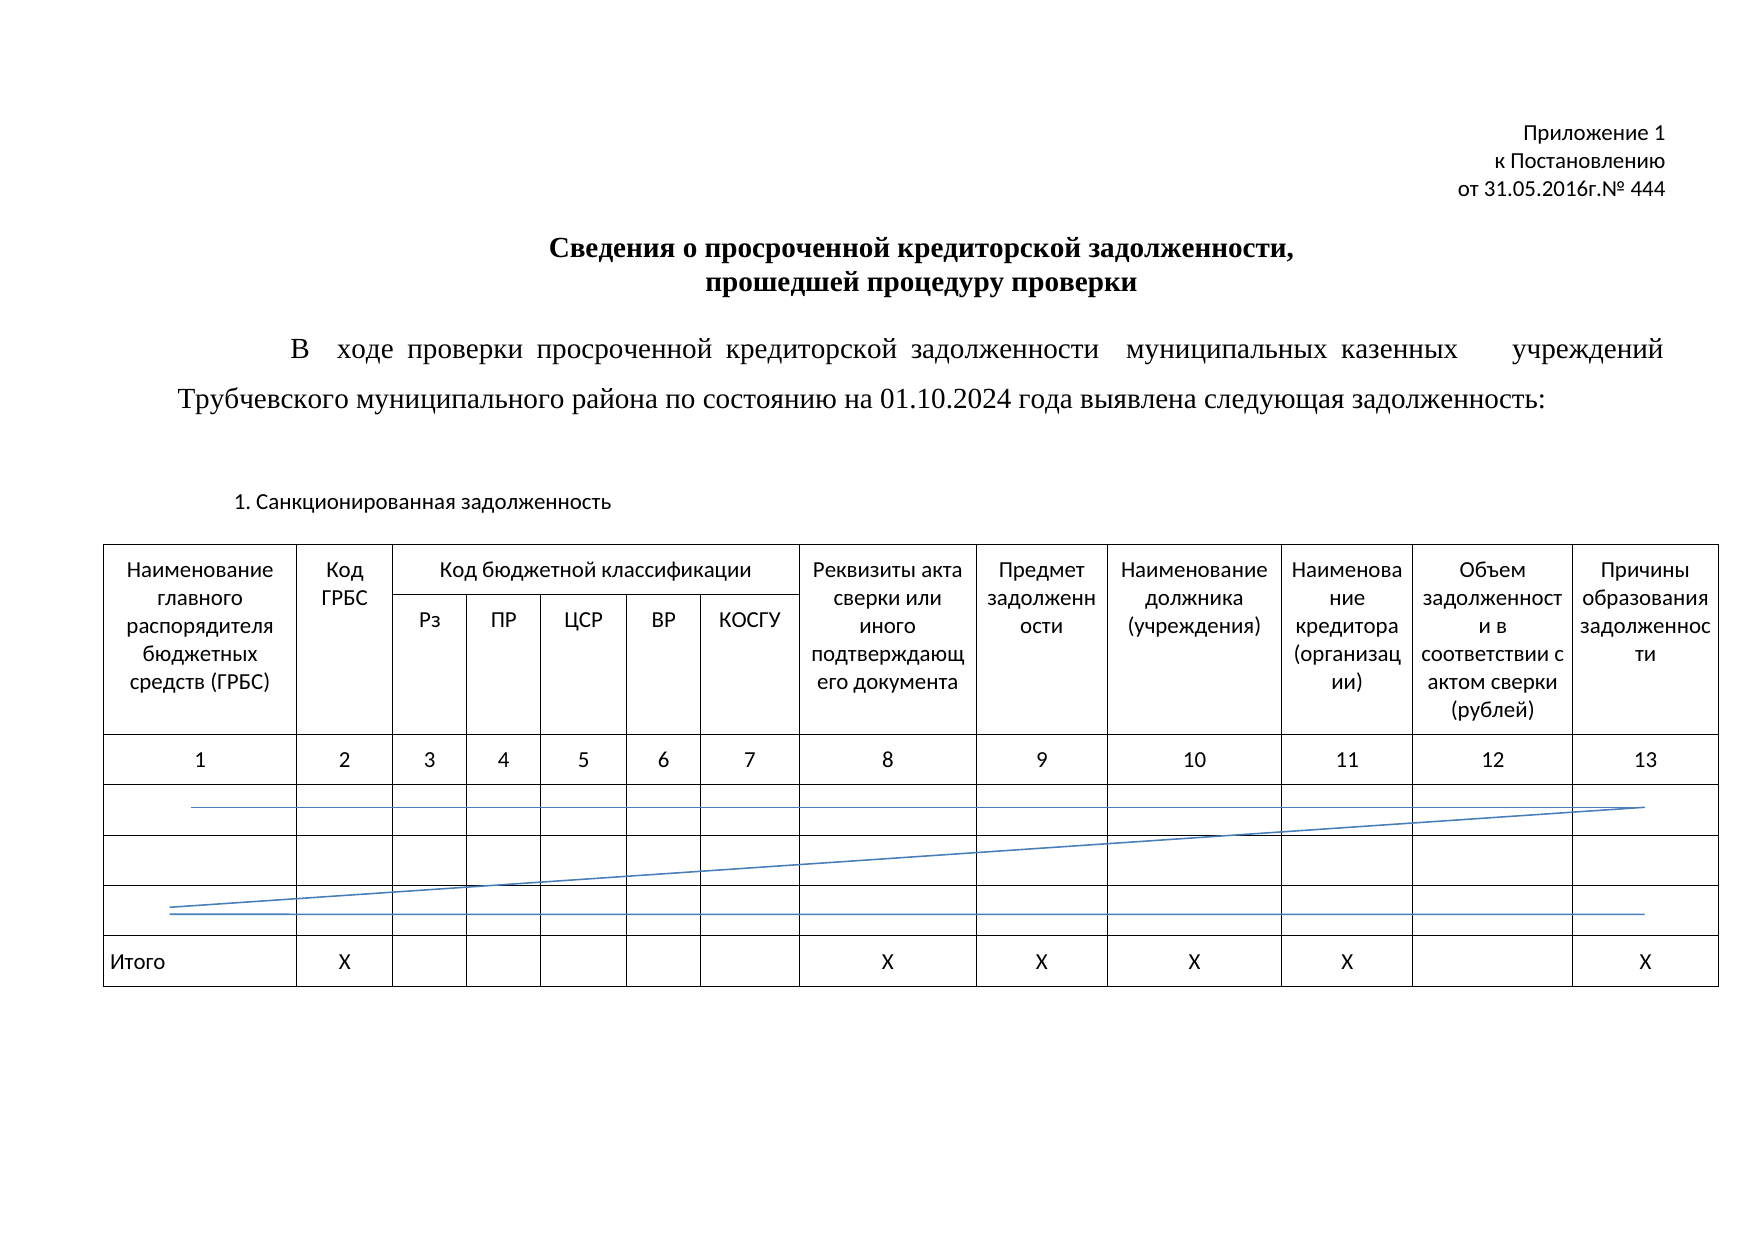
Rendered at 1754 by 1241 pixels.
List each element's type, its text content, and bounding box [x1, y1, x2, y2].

table_cell [393, 785, 466, 807]
table_cell [1108, 808, 1281, 834]
table_cell [800, 836, 976, 863]
table_cell X [1573, 936, 1718, 986]
table_cell [467, 808, 540, 834]
table_cell [297, 785, 392, 807]
table_cell [541, 808, 626, 834]
table_cell [467, 916, 540, 935]
table_cell [297, 808, 392, 834]
table_cell [977, 916, 1107, 935]
table_cell [627, 785, 700, 807]
table_cell [627, 916, 700, 935]
table_cell КОСГУ [701, 595, 799, 734]
table_cell [467, 836, 540, 885]
table_cell [627, 836, 700, 875]
table_cell X [1108, 936, 1281, 986]
table_cell [541, 886, 626, 913]
table_header Наименование главного распорядителя бюджетных средств (ГРБС) [104, 545, 296, 734]
table_cell 2 [297, 735, 392, 784]
table_cell 12 [1413, 735, 1572, 784]
table_cell [1413, 808, 1572, 822]
table_cell ПР [467, 595, 540, 734]
table_cell [393, 886, 457, 891]
table_cell [1108, 785, 1281, 807]
table_cell [467, 936, 540, 986]
table_cell [393, 936, 466, 986]
table_cell [701, 866, 799, 885]
table_cell Итого [104, 936, 296, 986]
table_cell ЦСР [541, 595, 626, 734]
table_header Реквизиты акта сверки или иного подтверждающего документа [800, 545, 976, 734]
table_cell [627, 936, 700, 986]
table_cell [1108, 836, 1281, 885]
text В ходе проверки просроченной кредиторской задолженности муниципальных казенных учреждений Трубчевского муниципального района по состоянию на 01.10.2024 года выявлена следующая задолженность: [177, 331, 1665, 415]
table_cell [1413, 814, 1572, 834]
table_cell [297, 894, 392, 913]
table_cell 7 [701, 735, 799, 784]
text прошедшей процедуру проверки [177, 264, 1665, 297]
table_cell [541, 916, 626, 935]
table_cell X [297, 936, 392, 986]
table_cell [701, 808, 799, 834]
table_cell X [800, 936, 976, 986]
text Приложение 1 [177, 118, 1665, 146]
table_cell ВР [627, 595, 700, 734]
text 1. Санкционированная задолженность [177, 487, 1665, 516]
table_cell 6 [627, 735, 700, 784]
table_cell [297, 836, 392, 885]
table_cell 13 [1573, 735, 1718, 784]
table_header Объем задолженности в соответствии с актом сверки (рублей) [1413, 545, 1572, 734]
table_cell [467, 785, 540, 807]
table_header Код бюджетной классификации [393, 545, 799, 594]
table_cell [393, 889, 466, 913]
table_cell 4 [467, 735, 540, 784]
table_cell 8 [800, 735, 976, 784]
table_cell [393, 836, 466, 885]
table_cell [393, 916, 466, 935]
table_cell [1282, 836, 1412, 885]
table_cell [1108, 916, 1281, 935]
table_cell [627, 808, 700, 834]
table_cell [800, 785, 976, 807]
table_cell [104, 886, 296, 935]
table_cell [701, 936, 799, 986]
table_cell [541, 836, 626, 881]
table_cell [1413, 836, 1572, 885]
table_cell [541, 936, 626, 986]
table_cell [1282, 785, 1412, 807]
table_header Предмет задолженности [977, 545, 1107, 734]
table_cell [1413, 936, 1572, 986]
table_cell [541, 878, 626, 885]
table_cell 3 [393, 735, 466, 784]
table_cell [297, 916, 392, 935]
table_cell [701, 886, 799, 913]
text Сведения о просроченной кредиторской задолженности, [177, 230, 1665, 264]
table_cell [393, 808, 466, 834]
table_cell 1 [104, 735, 296, 784]
table_cell [977, 785, 1107, 807]
table_cell [701, 836, 799, 870]
table_cell [977, 836, 1107, 851]
table_cell 5 [541, 735, 626, 784]
table_cell [1573, 836, 1718, 885]
table_cell [541, 785, 626, 807]
table_cell 9 [977, 735, 1107, 784]
table_cell [1573, 785, 1718, 834]
text от 31.05.2016г.№ 444 [177, 174, 1665, 202]
table_header Наименование кредитора (организации) [1282, 545, 1412, 734]
table_cell X [977, 936, 1107, 986]
table_cell [977, 808, 1107, 834]
table_cell [800, 808, 976, 834]
table_header Наименование должника (учреждения) [1108, 545, 1281, 734]
table_cell [1282, 916, 1412, 935]
table_cell X [1282, 936, 1412, 986]
text к Постановлению [177, 146, 1665, 174]
table_cell [1413, 886, 1572, 913]
table_cell [1282, 824, 1412, 834]
table_cell [627, 873, 700, 885]
table_cell [1573, 886, 1718, 935]
table_cell [627, 886, 700, 913]
table_cell [1413, 916, 1572, 935]
table_cell Рз [393, 595, 466, 734]
table_cell 10 [1108, 735, 1281, 784]
table_cell [701, 785, 799, 807]
table_cell [1413, 785, 1572, 807]
table_cell [104, 836, 296, 885]
table_cell [800, 916, 976, 935]
table_cell [701, 916, 799, 935]
table_cell [1282, 808, 1412, 831]
table_cell [467, 886, 540, 913]
table_header Код ГРБС [297, 545, 392, 734]
table_cell [297, 886, 392, 897]
table_header Причины образования задолженности [1573, 545, 1718, 734]
table_cell [1282, 886, 1412, 913]
table_cell [977, 886, 1107, 913]
table_cell [1108, 886, 1281, 913]
table_cell [800, 854, 976, 885]
table_cell 11 [1282, 735, 1412, 784]
table_cell [800, 886, 976, 913]
table_cell [104, 785, 296, 834]
table_cell [977, 845, 1107, 885]
